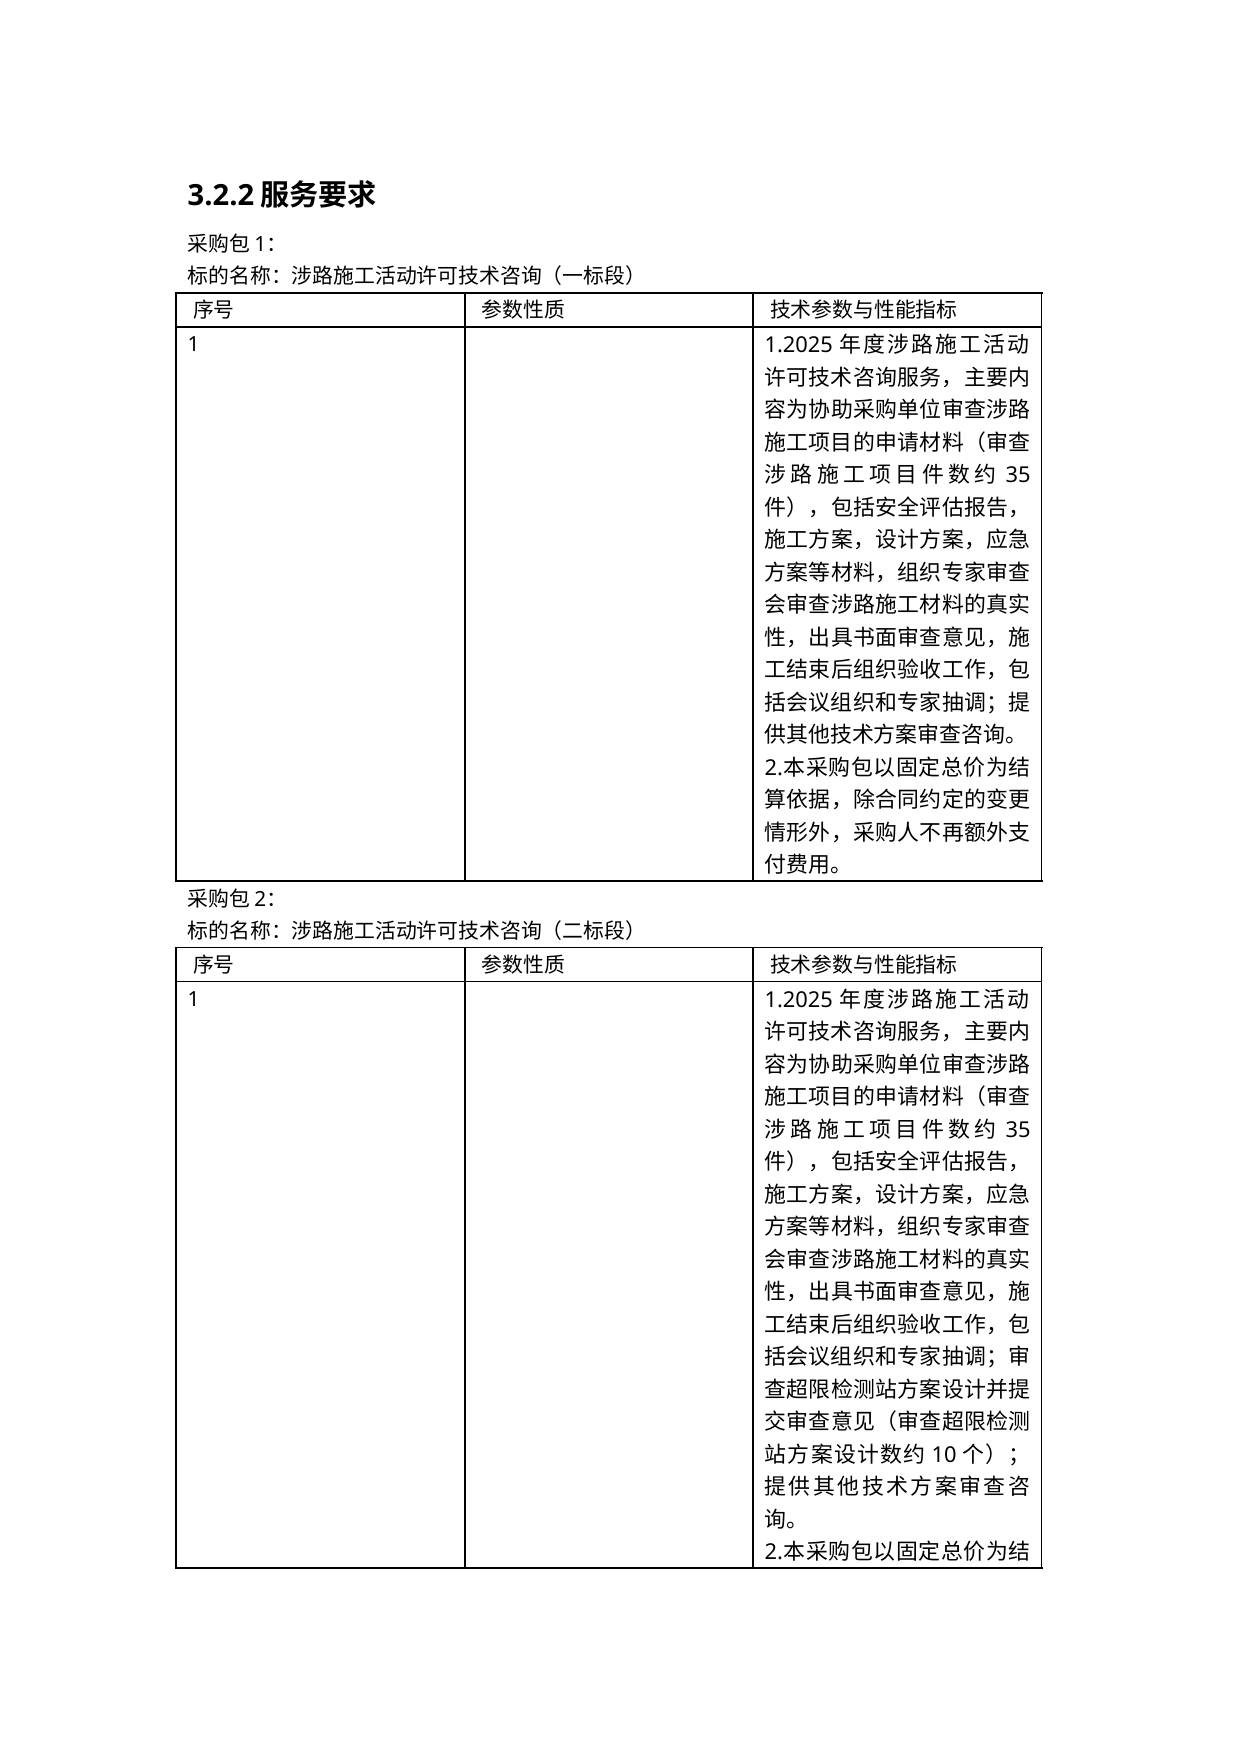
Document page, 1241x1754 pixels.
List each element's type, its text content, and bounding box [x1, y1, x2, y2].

text 标的名称：涉路施工活动许可技术咨询（一标段） [187, 259, 1053, 292]
table_header 参数性质 [466, 294, 752, 326]
table_header 序号 [177, 948, 464, 981]
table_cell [754, 982, 1041, 1567]
text 3.2.2服务要求 [187, 162, 1053, 227]
table_header 技术参数与性能指标 [754, 948, 1041, 981]
table_header 序号 [177, 294, 464, 326]
text 采购包1： [187, 227, 1053, 259]
table_cell [466, 328, 752, 880]
text 标的名称：涉路施工活动许可技术咨询（二标段） [187, 914, 1053, 947]
table_cell 1.2025年度涉路施工活动许可技术咨询服务，主要内容为协助采购单位审查涉路施工项目的申请材料（审查涉路施工项目件数约35件），包括安全评估报告，施工方案，设计方案，应急方案等材料，组织专家审查会审查涉路施工材料的真实性，出具书面审查意见，施工结束后组织验收工作，包括会议组织和专家抽调；提供其他技术方案审查咨询。 2.本采购包以固定总价为结算依据，除合同约定的变更情形外，采购人不再额外支付费用。 [754, 328, 1041, 880]
table_header 技术参数与性能指标 [754, 294, 1041, 326]
table_cell 1 [177, 982, 464, 1567]
table_cell 1 [177, 328, 464, 880]
table_cell [466, 982, 752, 1567]
table_header 参数性质 [466, 948, 752, 981]
text 采购包2： [187, 882, 1053, 914]
